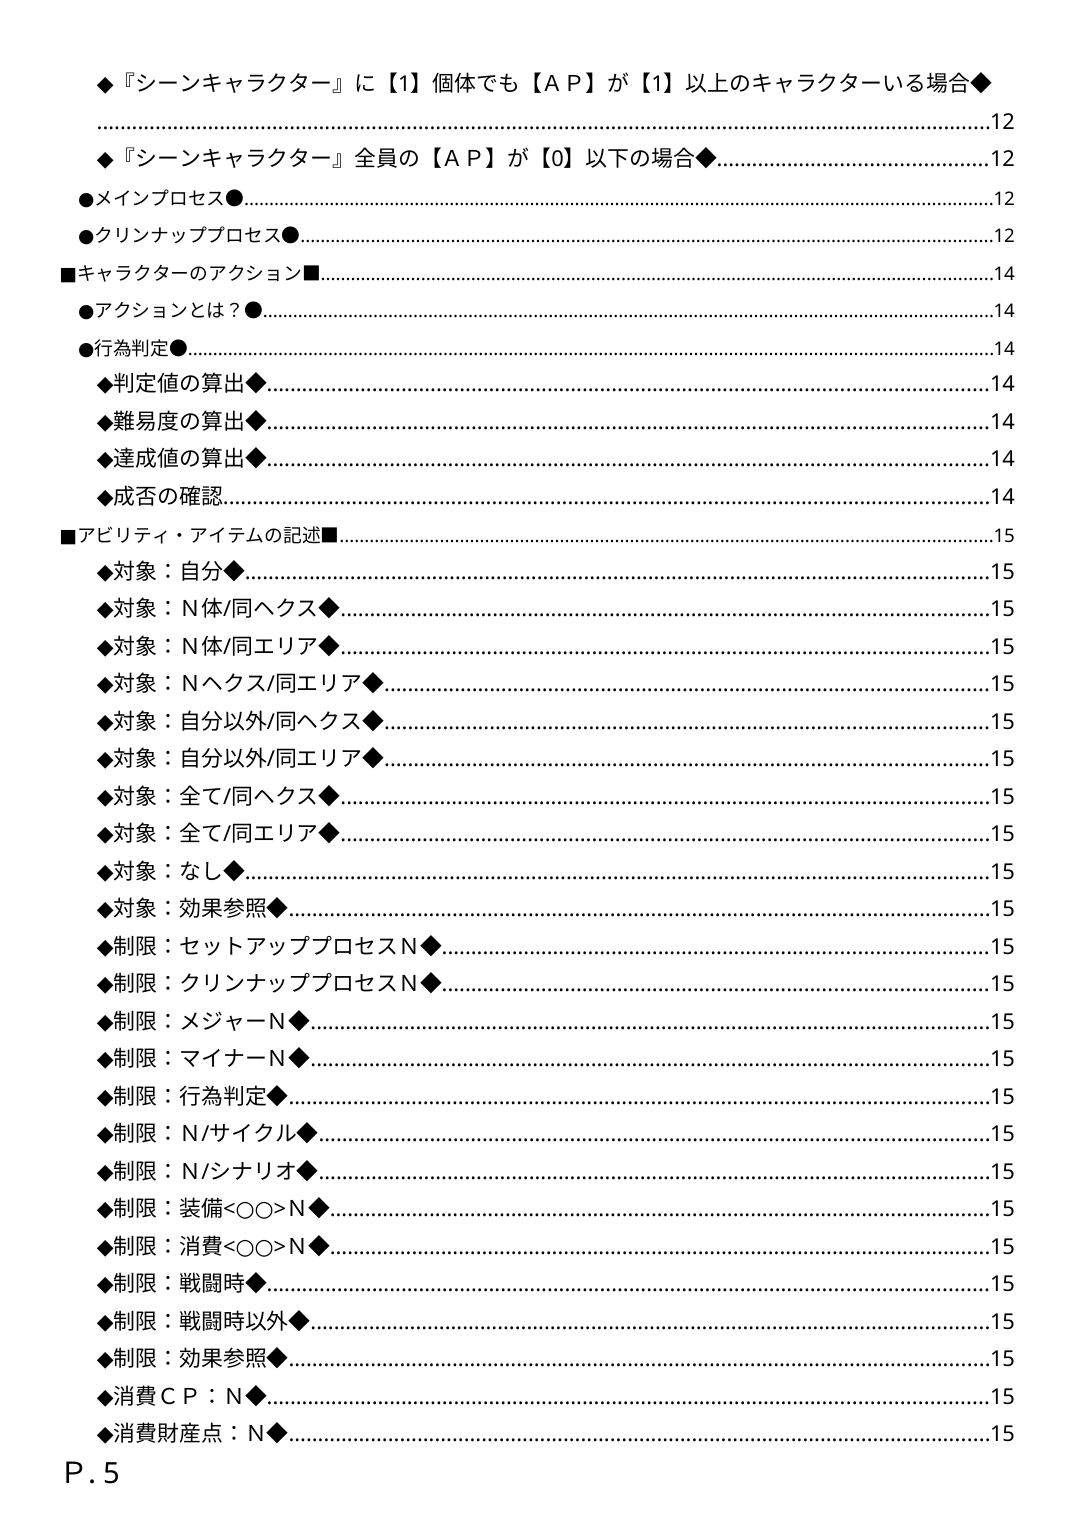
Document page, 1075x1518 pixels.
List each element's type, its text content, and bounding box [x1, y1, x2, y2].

text ●行為判定● 14 [78, 323, 1016, 361]
text ◆制限：セットアッププロセスＮ◆ 15 [97, 923, 1016, 961]
text ◆達成値の算出◆ 14 [97, 436, 1016, 473]
text ■アビリティ・アイテムの記述■ 15 [59, 511, 1016, 548]
text ◆制限：マイナーＮ◆ 15 [97, 1036, 1016, 1073]
text ◆対象：Ｎヘクス/同エリア◆ 15 [97, 661, 1016, 698]
text ◆対象：自分以外/同ヘクス◆ 15 [97, 698, 1016, 736]
text ◆制限：行為判定◆ 15 [97, 1073, 1016, 1111]
text ●クリンナッププロセス● 12 [78, 211, 1016, 248]
text ◆制限：効果参照◆ 15 [97, 1336, 1016, 1373]
text ◆対象：効果参照◆ 15 [97, 886, 1016, 923]
text ●メインプロセス● 12 [78, 173, 1016, 211]
text ◆制限：消費<○○>Ｎ◆ 15 [97, 1223, 1016, 1261]
text ◆『シーンキャラクター』全員の【ＡＰ】が【0】以下の場合◆ 12 [97, 136, 1016, 173]
text ◆対象：なし◆ 15 [97, 848, 1016, 886]
text ◆制限：クリンナッププロセスＮ◆ 15 [97, 961, 1016, 998]
text ◆制限：戦闘時以外◆ 15 [97, 1298, 1016, 1336]
text ◆『シーンキャラクター』に【1】個体でも【ＡＰ】が【1】以上のキャラクターいる場合◆ 12 [97, 61, 1016, 136]
text ◆難易度の算出◆ 14 [97, 398, 1016, 436]
text ◆制限：戦闘時◆ 15 [97, 1261, 1016, 1298]
text ◆対象：全て/同エリア◆ 15 [97, 811, 1016, 848]
text ◆制限：Ｎ/シナリオ◆ 15 [97, 1148, 1016, 1186]
text ◆制限：装備<○○>Ｎ◆ 15 [97, 1186, 1016, 1223]
text ◆成否の確認 14 [97, 473, 1016, 511]
text ◆対象：自分以外/同エリア◆ 15 [97, 736, 1016, 773]
text ◆消費ＣＰ：Ｎ◆ 15 [97, 1373, 1016, 1411]
text ◆対象：全て/同ヘクス◆ 15 [97, 773, 1016, 811]
text ◆制限：メジャーＮ◆ 15 [97, 998, 1016, 1036]
text ◆消費財産点：Ｎ◆ 15 [97, 1411, 1016, 1448]
text ◆判定値の算出◆ 14 [97, 361, 1016, 398]
text ◆対象：自分◆ 15 [97, 548, 1016, 586]
text ◆制限：Ｎ/サイクル◆ 15 [97, 1111, 1016, 1148]
text ■キャラクターのアクション■ 14 [59, 248, 1016, 286]
text ◆対象：Ｎ体/同エリア◆ 15 [97, 623, 1016, 661]
text ●アクションとは？● 14 [78, 286, 1016, 323]
text ◆対象：Ｎ体/同ヘクス◆ 15 [97, 586, 1016, 623]
